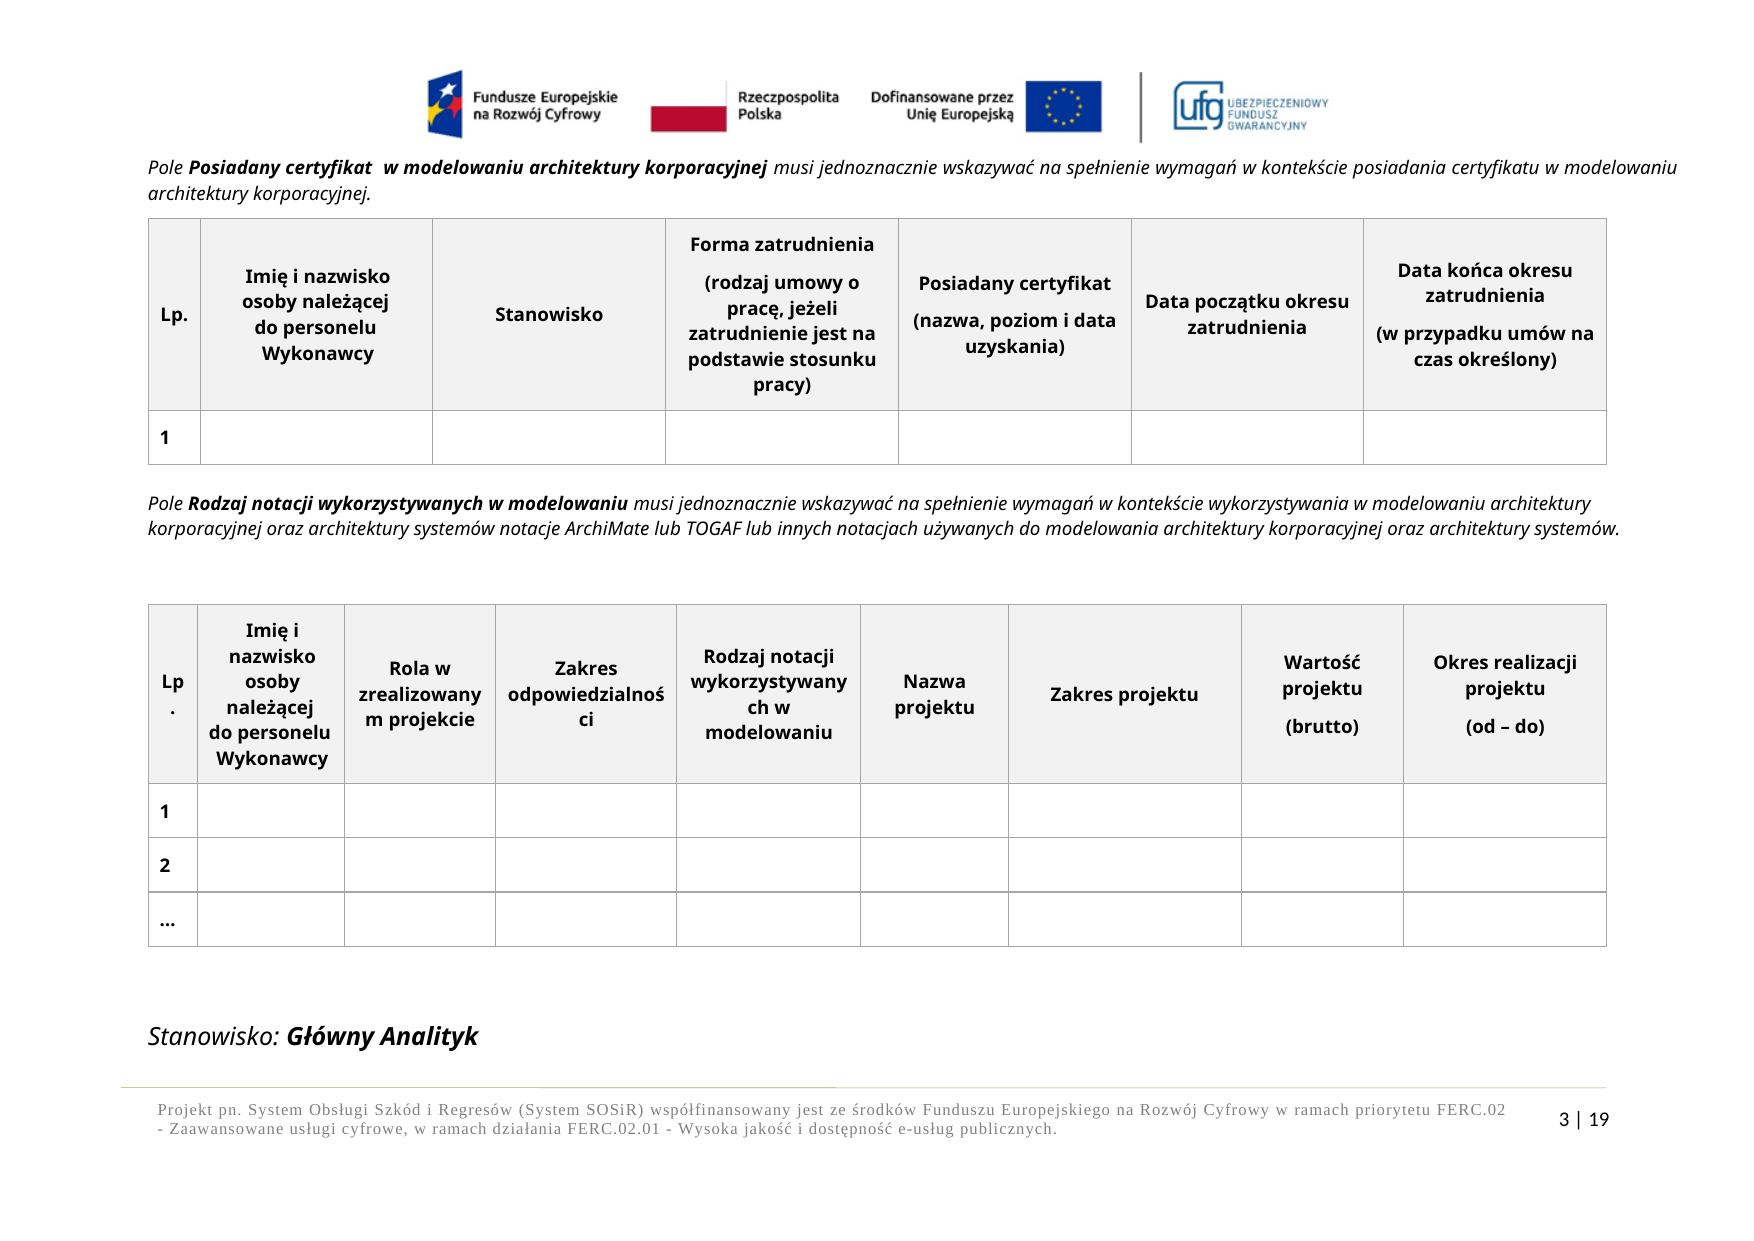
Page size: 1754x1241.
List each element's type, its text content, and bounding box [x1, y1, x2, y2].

table_cell [198, 893, 344, 946]
table_cell [1009, 838, 1241, 891]
table_cell [198, 838, 344, 891]
table_header Lp. [149, 605, 197, 783]
table_cell [1404, 838, 1606, 891]
picture [399, 59, 1355, 155]
table_header Nazwa projektu [861, 605, 1008, 783]
text Pole Posiadany certyfikat w modelowaniu architektury korporacyjnej musi jednoznacznie wskazywać na spełnienie wymagań w kontekście posiadania certyfikatu w modelowaniu architektury korporacyjnej. [148, 154, 1680, 206]
text Pole Rodzaj notacji wykorzystywanych w modelowaniu musi jednoznacznie wskazywać na spełnienie wymagań w kontekście wykorzystywania w modelowaniu architektury korporacyjnej oraz architektury systemów notacje ArchiMate lub TOGAF lub innych notacjach używanych do modelowania architektury korporacyjnej oraz architektury systemów. [148, 490, 1680, 541]
table_header Posiadany certyfikat (nazwa, poziom i data uzyskania) [899, 219, 1131, 410]
table_cell [201, 411, 432, 464]
table_cell [1242, 838, 1403, 891]
table_cell [899, 411, 1131, 464]
table_cell [1242, 893, 1403, 946]
table_cell 1 [149, 411, 200, 464]
table_cell [1132, 411, 1363, 464]
table_cell [496, 838, 676, 891]
table_cell [677, 784, 860, 837]
table_header Rodzaj notacji wykorzystywanych w modelowaniu [677, 605, 860, 783]
table_cell 1 [149, 784, 197, 837]
table_cell [861, 784, 1008, 837]
table_header Stanowisko [433, 219, 665, 410]
table_cell [496, 784, 676, 837]
table_cell [1242, 784, 1403, 837]
table_cell [677, 838, 860, 891]
table_cell [1404, 893, 1606, 946]
table_cell [345, 893, 495, 946]
table_cell [1364, 411, 1606, 464]
table_cell … [149, 893, 197, 946]
table_header Lp. [149, 219, 200, 410]
table_cell [345, 784, 495, 837]
table_header Data końca okresu zatrudnienia (w przypadku umów na czas określony) [1364, 219, 1606, 410]
table_cell [677, 893, 860, 946]
table_cell [1404, 784, 1606, 837]
table_header Rola w zrealizowanym projekcie [345, 605, 495, 783]
table_cell [198, 784, 344, 837]
table_header Data początku okresu zatrudnienia [1132, 219, 1363, 410]
table_cell [496, 893, 676, 946]
table_cell [433, 411, 665, 464]
table_header Zakres projektu [1009, 605, 1241, 783]
table_header Imię i nazwisko osoby należącej do personelu Wykonawcy [198, 605, 344, 783]
table_cell [861, 893, 1008, 946]
table_header Imię i nazwisko osoby należącej do personelu Wykonawcy [201, 219, 432, 410]
table_cell [1009, 784, 1241, 837]
table_cell [666, 411, 898, 464]
table_cell [861, 838, 1008, 891]
table_header Okres realizacji projektu (od – do) [1404, 605, 1606, 783]
table_header Wartość projektu (brutto) [1242, 605, 1403, 783]
table_header Zakres odpowiedzialności [496, 605, 676, 783]
table_header Forma zatrudnienia (rodzaj umowy o pracę, jeżeli zatrudnienie jest na podstawie stosunku pracy) [666, 219, 898, 410]
table_cell [1009, 893, 1241, 946]
text Stanowisko: Główny Analityk [148, 1018, 1606, 1052]
table_cell [345, 838, 495, 891]
table_cell 2 [149, 838, 197, 891]
